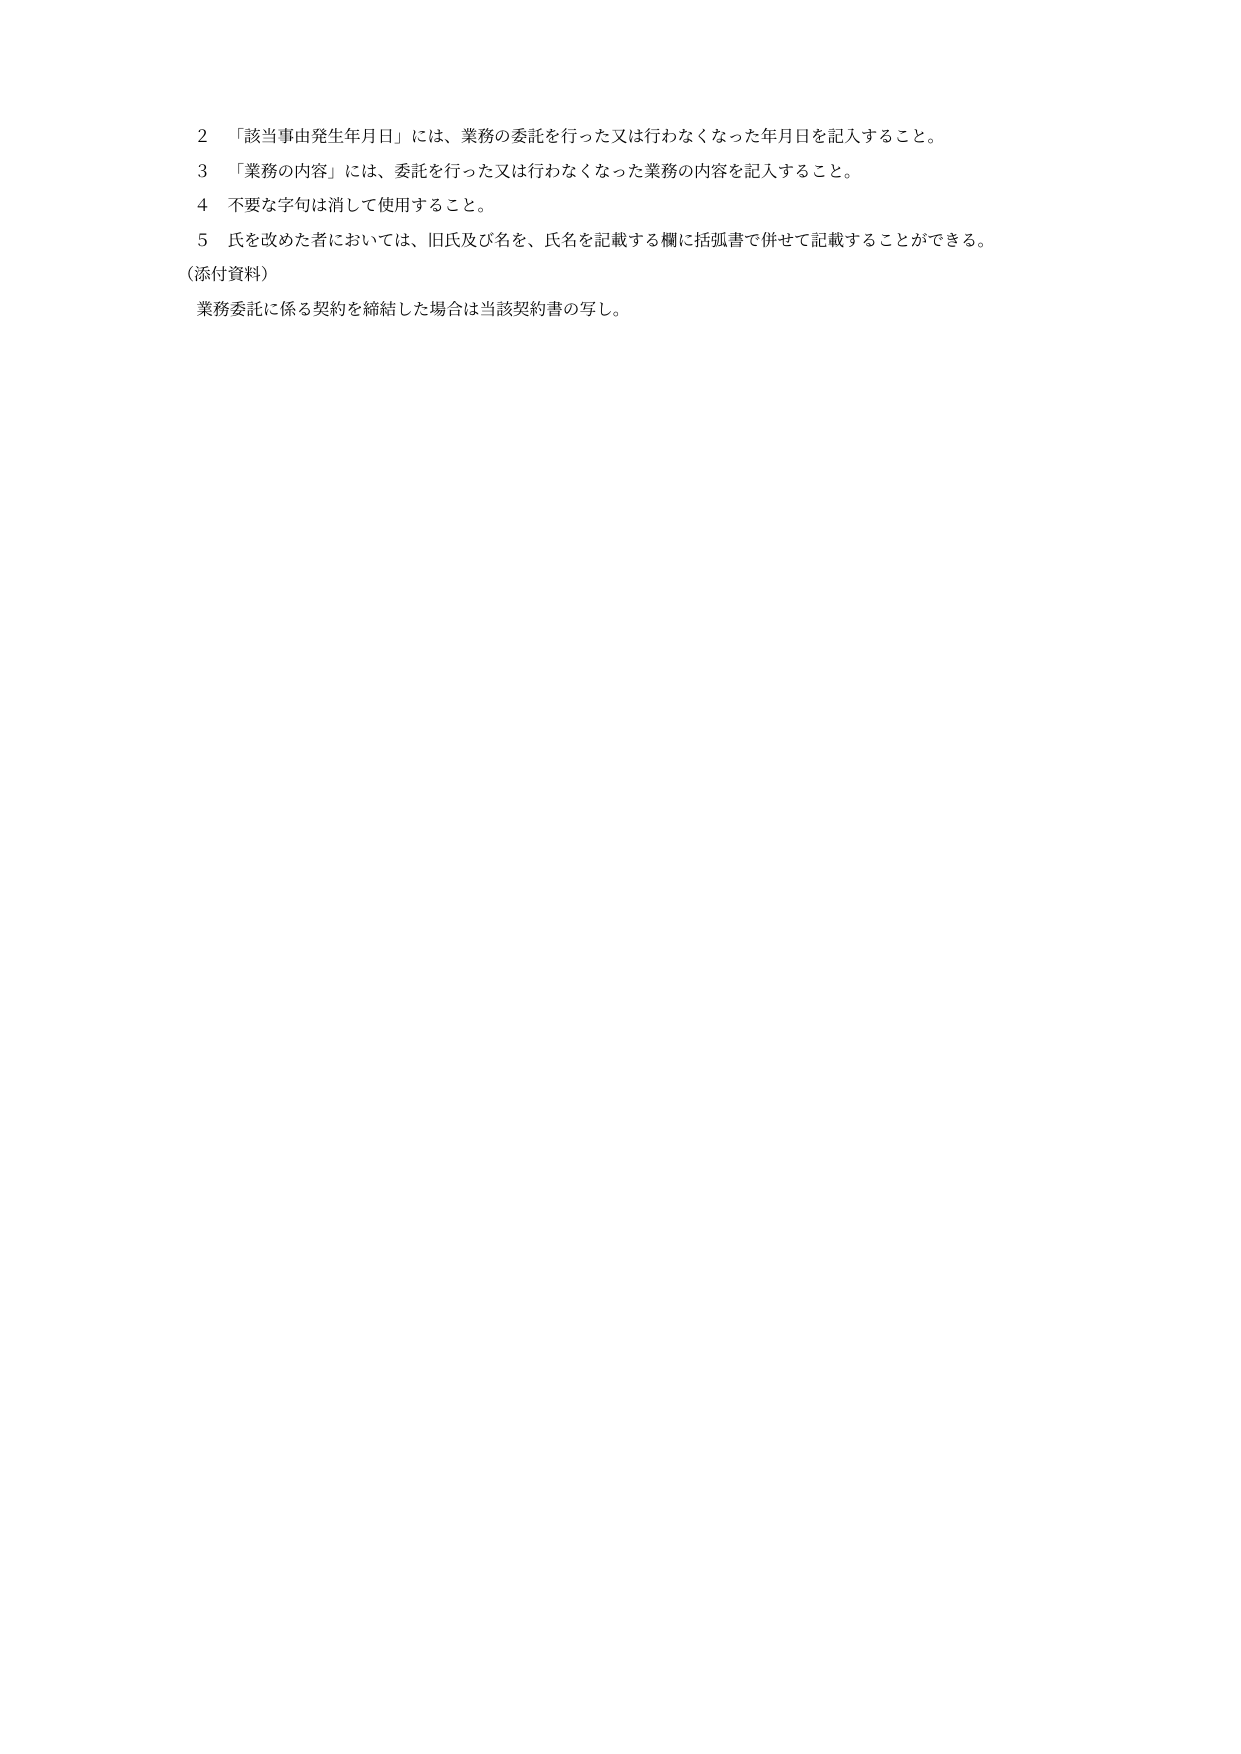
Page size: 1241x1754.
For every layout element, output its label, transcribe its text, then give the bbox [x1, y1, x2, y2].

text 業務委託に係る契約を締結した場合は当該契約書の写し。 [196, 291, 1063, 325]
text （添付資料） [177, 256, 1063, 291]
text ４ 不要な字句は消して使用すること。 [177, 187, 1063, 222]
text ２ 「該当事由発生年月日」には、業務の委託を行った又は行わなくなった年月日を記入すること。 [177, 118, 1063, 153]
text ５ 氏を改めた者においては、旧氏及び名を、氏名を記載する欄に括弧書で併せて記載することができる。 [177, 222, 1063, 256]
text ３ 「業務の内容」には、委託を行った又は行わなくなった業務の内容を記入すること。 [177, 153, 1063, 187]
